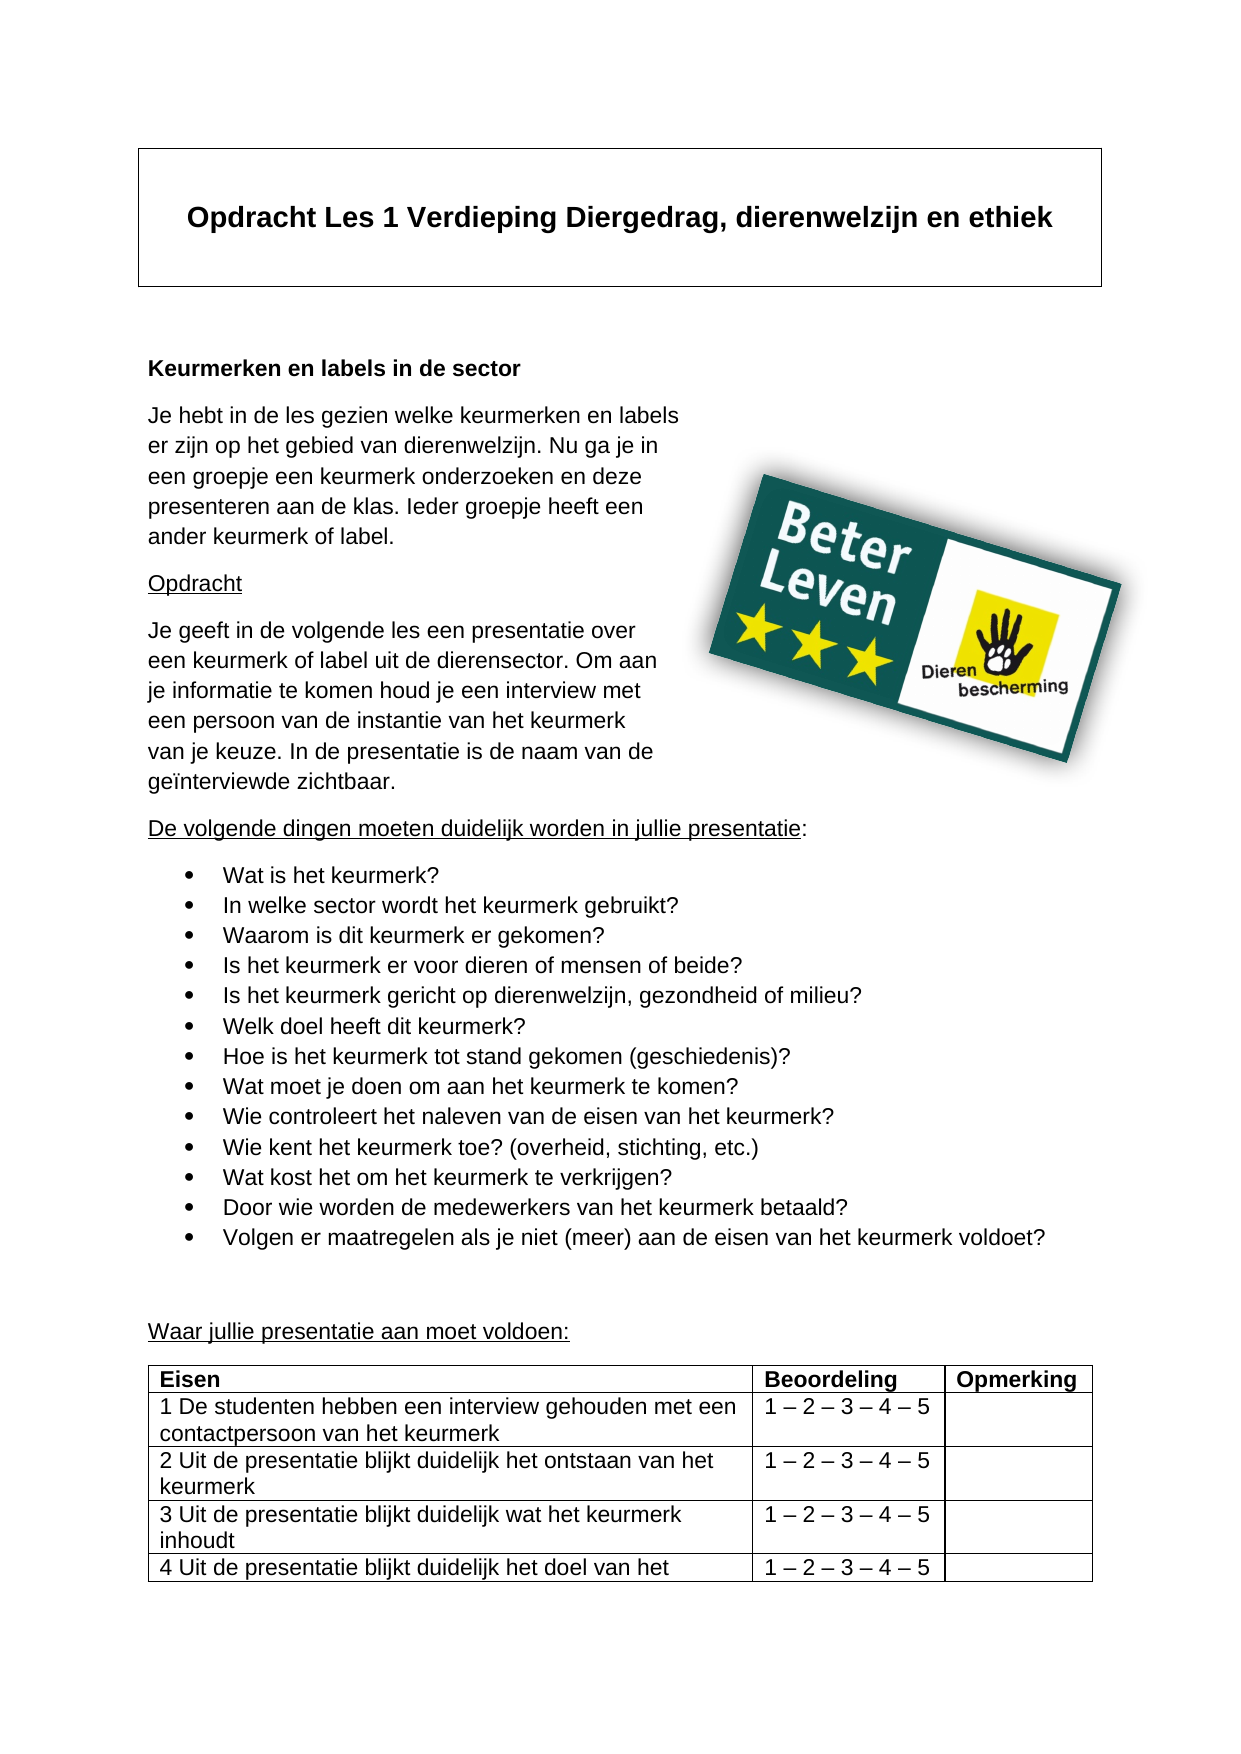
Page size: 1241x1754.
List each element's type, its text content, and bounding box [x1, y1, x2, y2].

table_cell 1 – 2 – 3 – 4 – 5 [753, 1501, 944, 1553]
text Waar jullie presentatie aan moet voldoen: [148, 1318, 1093, 1344]
list Door wie worden de medewerkers van het keurmerk betaald? [185, 1194, 1093, 1220]
table_cell [946, 1501, 1092, 1553]
table_cell 2 Uit de presentatie blijkt duidelijk het ontstaan van het keurmerk [149, 1447, 752, 1499]
list Wat kost het om het keurmerk te verkrijgen? [185, 1164, 1093, 1190]
table_cell 1 – 2 – 3 – 4 – 5 [753, 1393, 944, 1446]
table_cell [946, 1393, 1092, 1446]
table_cell 1 – 2 – 3 – 4 – 5 [753, 1447, 944, 1499]
picture [709, 474, 1121, 763]
table_cell 1 – 2 – 3 – 4 – 5 [753, 1554, 944, 1581]
list Wat is het keurmerk? [185, 862, 1093, 888]
list Wie controleert het naleven van de eisen van het keurmerk? [185, 1103, 1093, 1129]
text Keurmerken en labels in de sector [148, 355, 1093, 382]
text Opdracht Les 1 Verdieping Diergedrag, dierenwelzijn en ethiek [139, 197, 1101, 234]
list Waarom is dit keurmerk er gekomen? [185, 922, 1093, 948]
table_header Opmerking [946, 1366, 1092, 1392]
list Volgen er maatregelen als je niet (meer) aan de eisen van het keurmerk voldoet? [185, 1224, 1093, 1250]
text Je hebt in de les gezien welke keurmerken en labels er zijn op het gebied van dierenwelzijn. Nu ga je in een groepje een keurmerk onderzoeken en deze presenteren aan de klas. Ieder groepje heeft een ander keurmerk of label. [148, 402, 1093, 549]
table_cell [946, 1554, 1092, 1581]
list Is het keurmerk er voor dieren of mensen of beide? [185, 952, 1093, 978]
list Wie kent het keurmerk toe? (overheid, stichting, etc.) [185, 1133, 1093, 1160]
table_cell 3 Uit de presentatie blijkt duidelijk wat het keurmerk inhoudt [149, 1501, 752, 1553]
table_cell 1 De studenten hebben een interview gehouden met een contactpersoon van het keurmerk [149, 1393, 752, 1446]
list In welke sector wordt het keurmerk gebruikt? [185, 892, 1093, 918]
list Is het keurmerk gericht op dierenwelzijn, gezondheid of milieu? [185, 982, 1093, 1009]
text Je geeft in de volgende les een presentatie over een keurmerk of label uit de dierensector. Om aan je informatie te komen houd je een interview met een persoon van de instantie van het keurmerk van je keuze. In de presentatie is de naam van de geïnterviewde zichtbaar. [148, 617, 1093, 794]
table_cell [946, 1447, 1092, 1499]
list Wat moet je doen om aan het keurmerk te komen? [185, 1073, 1093, 1099]
list Hoe is het keurmerk tot stand gekomen (geschiedenis)? [185, 1043, 1093, 1069]
text Opdracht [148, 570, 709, 596]
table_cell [149, 1554, 752, 1581]
table_header Beoordeling [753, 1366, 944, 1392]
list Welk doel heeft dit keurmerk? [185, 1013, 1093, 1039]
table_header Eisen [149, 1366, 752, 1392]
text De volgende dingen moeten duidelijk worden in jullie presentatie: [148, 815, 1093, 841]
